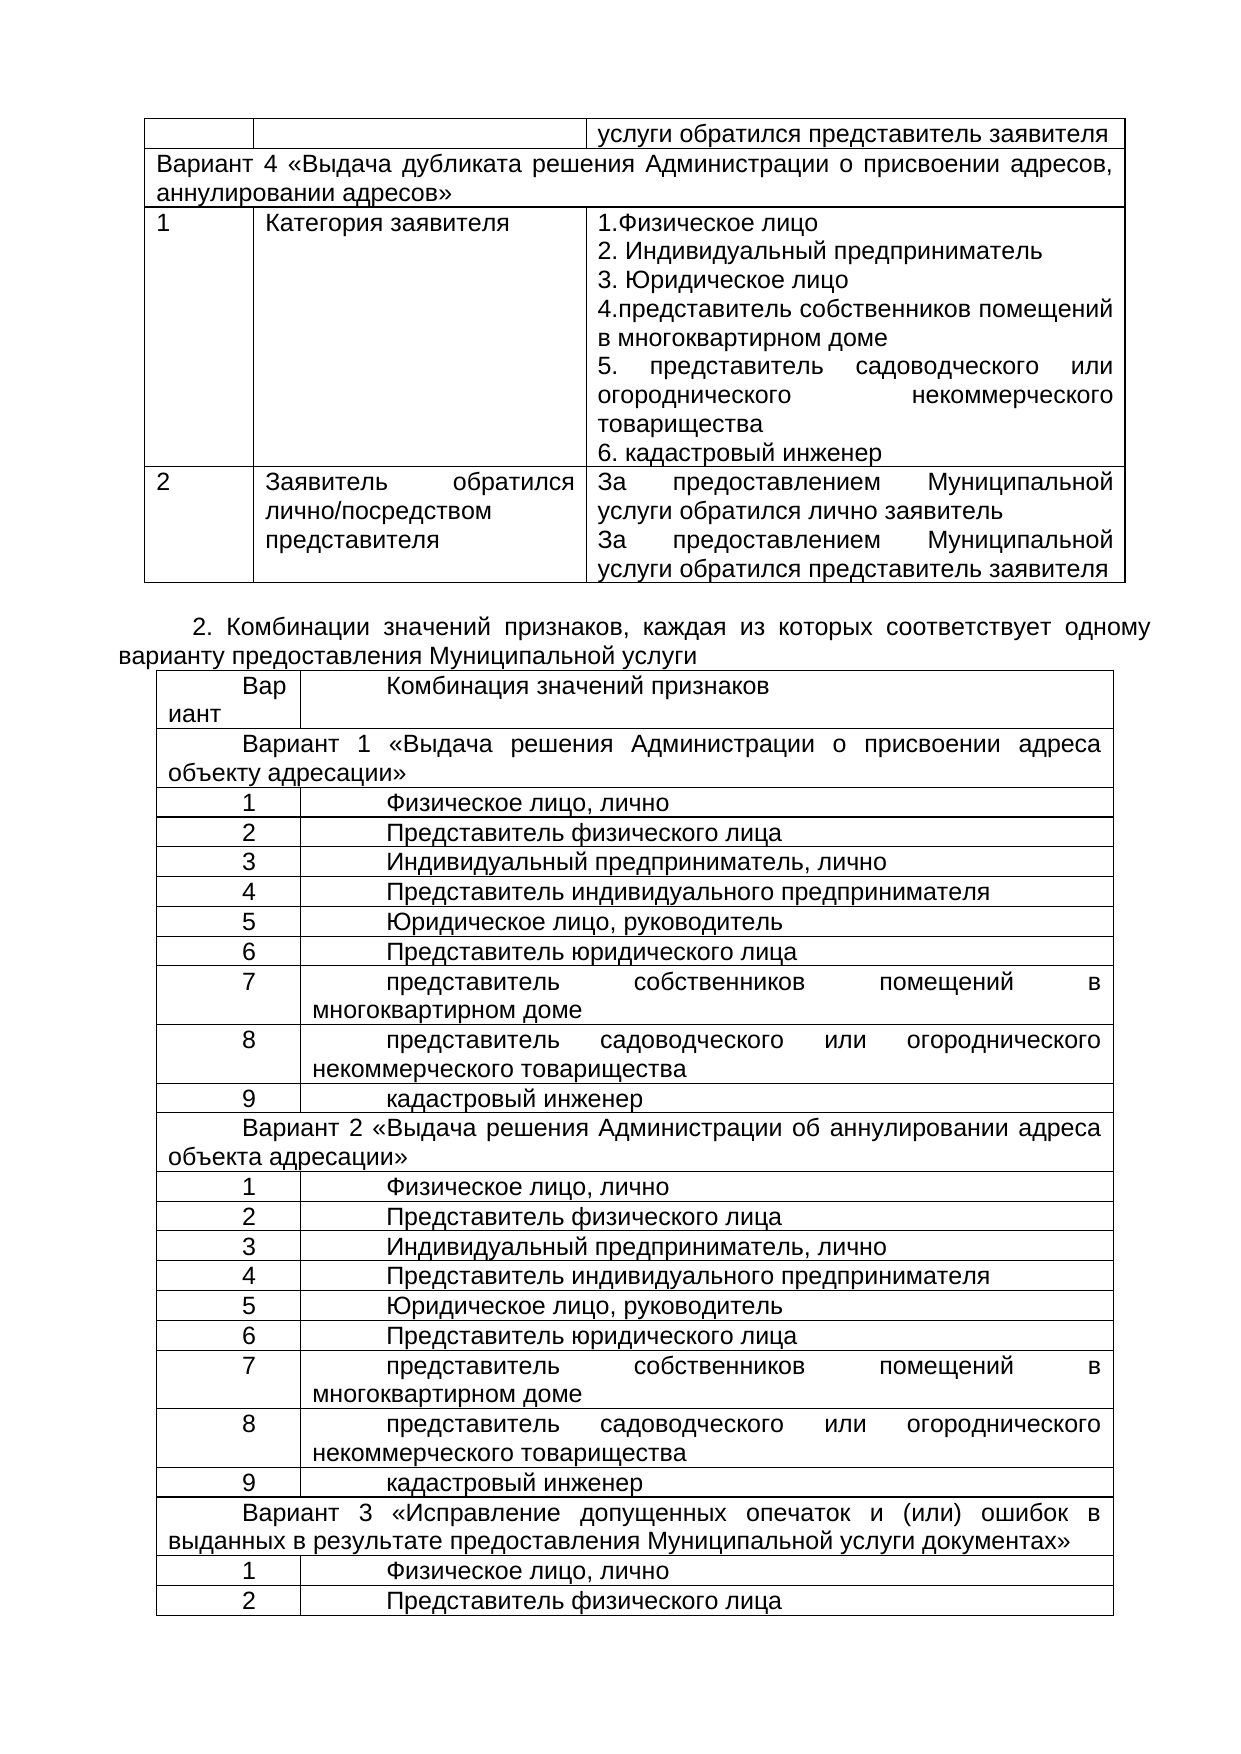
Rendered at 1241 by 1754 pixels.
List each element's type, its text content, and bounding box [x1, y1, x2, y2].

table_header Комбинация значений признаков [301, 671, 1113, 728]
table_cell Вариант 4 «Выдача дубликата решения Администрации о присвоении адресов, аннулировании адресов» [145, 149, 1124, 206]
table_cell Физическое лицо, лично [301, 788, 1113, 816]
table_cell 5 [157, 907, 300, 936]
table_cell 8 [157, 1025, 300, 1082]
table_cell Представитель индивидуального предпринимателя [301, 877, 1113, 906]
table_cell Юридическое лицо, руководитель [301, 1291, 1113, 1320]
table_cell представитель садоводческого или огороднического некоммерческого товарищества [301, 1409, 1113, 1467]
table_cell 2 [145, 467, 253, 582]
table_cell представитель садоводческого или огороднического некоммерческого товарищества [301, 1025, 1113, 1082]
table_cell 5 [157, 1291, 300, 1320]
table_cell представитель собственников помещений в многоквартирном доме [301, 966, 1113, 1024]
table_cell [587, 119, 1124, 148]
table_cell За предоставлением Муниципальной услуги обратился лично заявитель За предоставлением Муниципальной услуги обратился представитель заявителя [587, 467, 1124, 582]
table_cell Представитель физического лица [301, 1586, 1113, 1614]
table_cell Вариант 1 «Выдача решения Администрации о присвоении адреса объекту адресации» [157, 729, 1113, 787]
table_cell 1 [157, 788, 300, 816]
table_cell 6 [157, 1321, 300, 1349]
table_cell 7 [157, 966, 300, 1024]
table_cell 4 [157, 1261, 300, 1290]
table_cell 7 [157, 1351, 300, 1408]
table_cell Представитель юридического лица [301, 1321, 1113, 1349]
table_cell 2 [145, 119, 253, 148]
table_cell 1 [157, 1172, 300, 1201]
table_cell Индивидуальный предприниматель, лично [301, 1231, 1113, 1260]
table_cell 3 [157, 1231, 300, 1260]
table_cell кадастровый инженер [301, 1468, 1113, 1496]
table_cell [254, 119, 586, 148]
table_cell 8 [157, 1409, 300, 1467]
table_cell 2 [157, 1586, 300, 1614]
table_cell 2 [157, 818, 300, 846]
table_cell Юридическое лицо, руководитель [301, 907, 1113, 936]
table_cell Заявитель обратился лично/посредством представителя [254, 467, 586, 582]
table_cell Категория заявителя [254, 208, 586, 466]
table_cell Индивидуальный предприниматель, лично [301, 847, 1113, 876]
table_cell 3 [157, 847, 300, 876]
table_cell кадастровый инженер [301, 1084, 1113, 1112]
table_cell 9 [157, 1084, 300, 1112]
table_cell Представитель физического лица [301, 818, 1113, 846]
text 2. Комбинации значений признаков, каждая из которых соответствует одному варианту предоставления Муниципальной услуги [118, 612, 1152, 669]
table_cell Вариант 3 «Исправление допущенных опечаток и (или) ошибок в выданных в результате предоставления Муниципальной услуги документах» [157, 1498, 1113, 1555]
table_cell Физическое лицо, лично [301, 1172, 1113, 1201]
table_cell Представитель юридического лица [301, 937, 1113, 965]
table_header Вариант [157, 671, 300, 728]
table_cell 1 [157, 1556, 300, 1585]
table_cell 2 [157, 1202, 300, 1230]
table_cell Вариант 2 «Выдача решения Администрации об аннулировании адреса объекта адресации» [157, 1113, 1113, 1171]
table_cell Физическое лицо, лично [301, 1556, 1113, 1585]
table_cell 9 [157, 1468, 300, 1496]
table_cell Представитель индивидуального предпринимателя [301, 1261, 1113, 1290]
table_cell Представитель физического лица [301, 1202, 1113, 1230]
table_cell 6 [157, 937, 300, 965]
table_cell 4 [157, 877, 300, 906]
table_cell представитель собственников помещений в многоквартирном доме [301, 1351, 1113, 1408]
table_cell 1 [145, 208, 253, 466]
